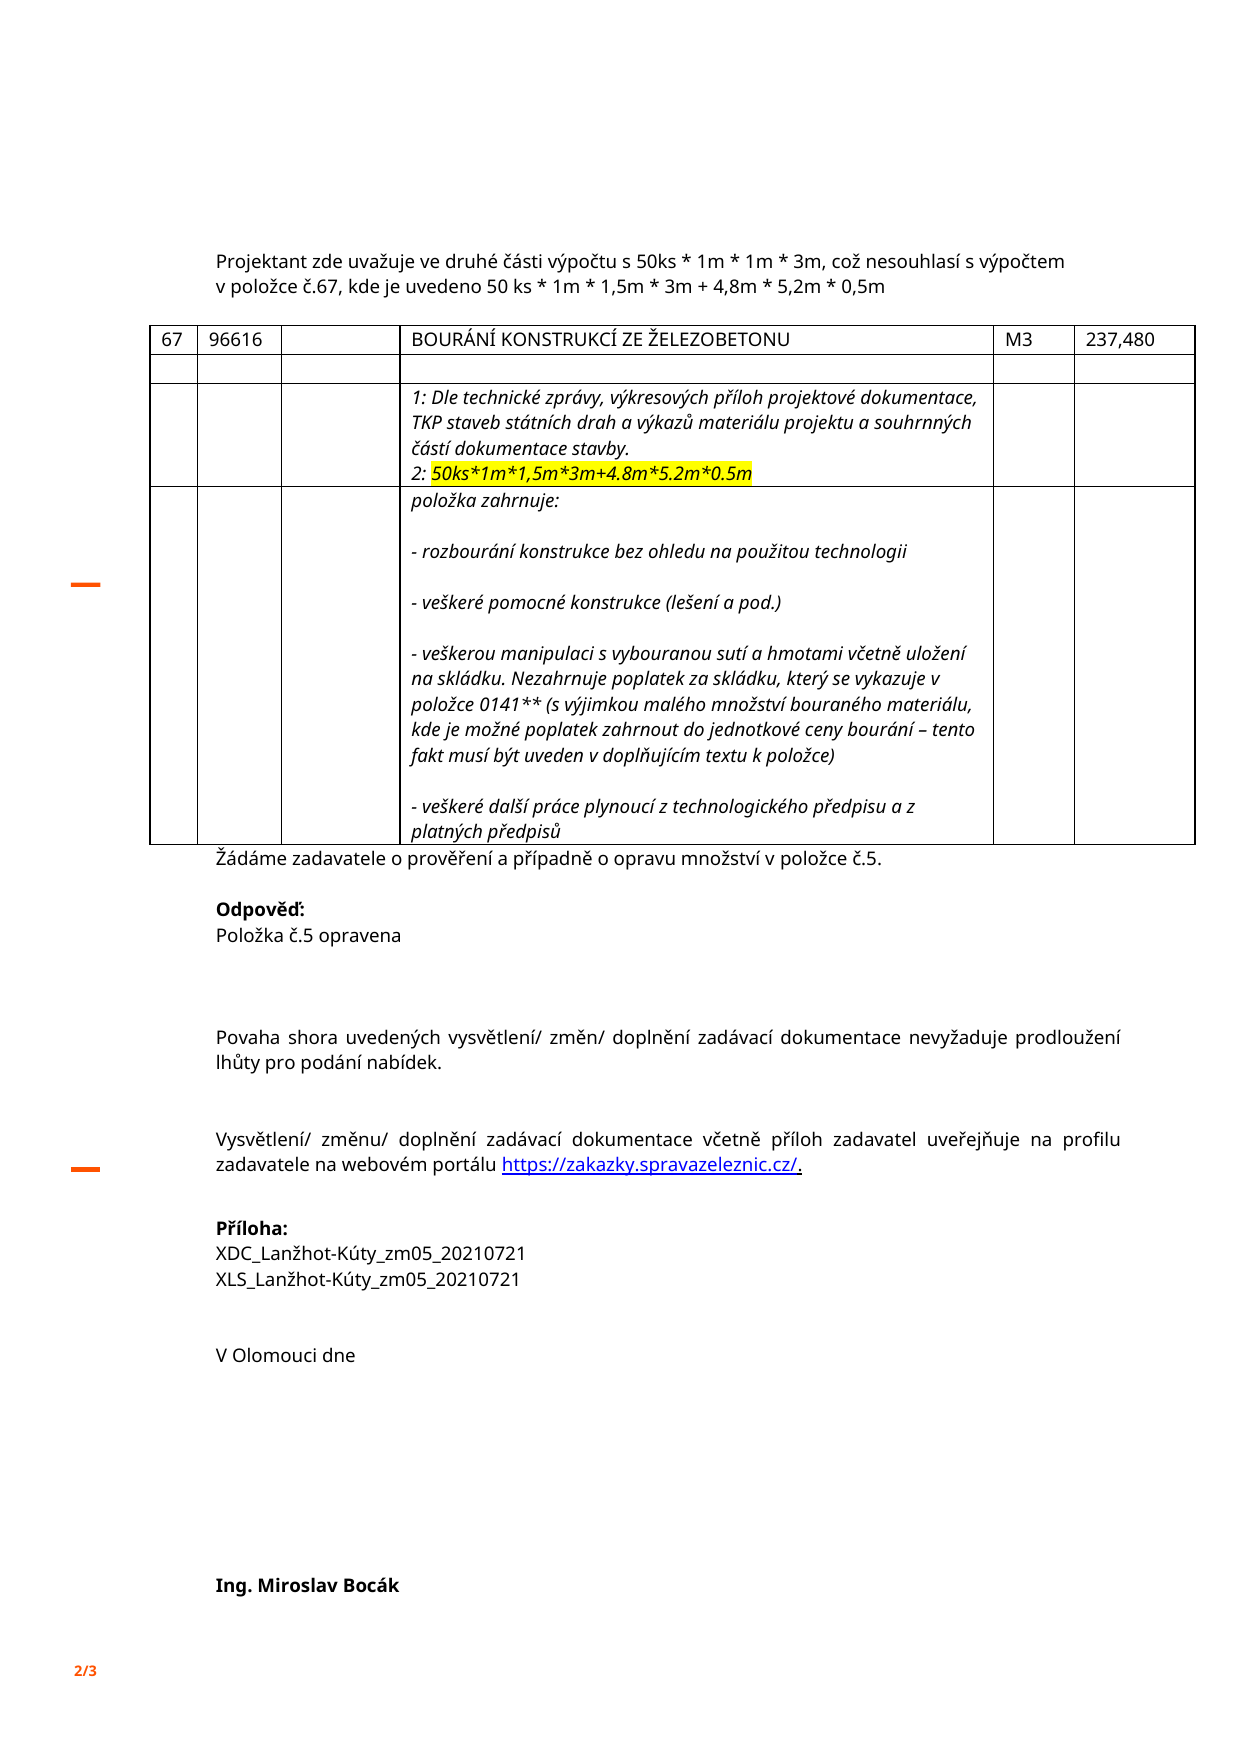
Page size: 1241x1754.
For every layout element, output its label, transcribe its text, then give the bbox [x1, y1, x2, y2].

table_cell položka zahrnuje: - rozbourání konstrukce bez ohledu na použitou technologii - veškeré pomocné konstrukce (lešení a pod.) - veškerou manipulaci s vybouranou sutí a hmotami včetně uložení na skládku. Nezahrnuje poplatek za skládku, který se vykazuje v položce 0141** (s výjimkou malého množství bouraného materiálu, kde je možné poplatek zahrnout do jednotkové ceny bourání – tento fakt musí být uveden v doplňujícím textu k položce) - veškeré další práce plynoucí z technologického předpisu a z platných předpisů [401, 487, 993, 844]
text XLS_Lanžhot-Kúty_zm05_20210721 [216, 1266, 1122, 1292]
text Příloha: [216, 1215, 1122, 1241]
table_cell [1075, 487, 1194, 844]
text Vysvětlení/ změnu/ doplnění zadávací dokumentace včetně příloh zadavatel uveřejňuje na profilu zadavatele na webovém portálu https://zakazky.spravazeleznic.cz/. [216, 1126, 1122, 1177]
table_header M3 [994, 326, 1074, 354]
table_cell [282, 384, 399, 486]
text XDC_Lanžhot-Kúty_zm05_20210721 [216, 1241, 1122, 1266]
table_cell [151, 384, 197, 486]
table_cell [282, 487, 399, 844]
table_cell [151, 487, 197, 844]
table_cell [151, 355, 197, 383]
table_cell [994, 355, 1074, 383]
table_cell [282, 355, 399, 383]
text Ing. Miroslav Bocák [216, 1572, 1122, 1598]
table_cell [994, 384, 1074, 486]
text Povaha shora uvedených vysvětlení/ změn/ doplnění zadávací dokumentace nevyžaduje prodloužení lhůty pro podání nabídek. [216, 1024, 1122, 1075]
text Položka č.5 opravena [216, 922, 1122, 947]
table_cell [1075, 384, 1194, 486]
table_cell [401, 355, 993, 383]
text Žádáme zadavatele o prověření a případně o opravu množství v položce č.5. [216, 845, 1122, 871]
table_cell [994, 487, 1074, 844]
table_cell [198, 355, 281, 383]
table_cell [198, 487, 281, 844]
table_header BOURÁNÍ KONSTRUKCÍ ZE ŽELEZOBETONU [401, 326, 993, 354]
table_cell [198, 384, 281, 486]
table_header 67 [151, 326, 197, 354]
text Odpověď: [216, 896, 1122, 922]
text Projektant zde uvažuje ve druhé části výpočtu s 50ks * 1m * 1m * 3m, což nesouhlasí s výpočtem v položce č.67, kde je uvedeno 50 ks * 1m * 1,5m * 3m + 4,8m * 5,2m * 0,5m [216, 248, 1122, 299]
table_cell 1: Dle technické zprávy, výkresových příloh projektové dokumentace, TKP staveb státních drah a výkazů materiálu projektu a souhrnných částí dokumentace stavby. 2: 50ks*1m*1,5m*3m+4.8m*5.2m*0.5m [401, 384, 993, 486]
table_header 96616 [198, 326, 281, 354]
table_cell [1075, 355, 1194, 383]
text V Olomouci dne [216, 1343, 1122, 1368]
table_header 237,480 [1075, 326, 1194, 354]
table_header [282, 326, 399, 354]
